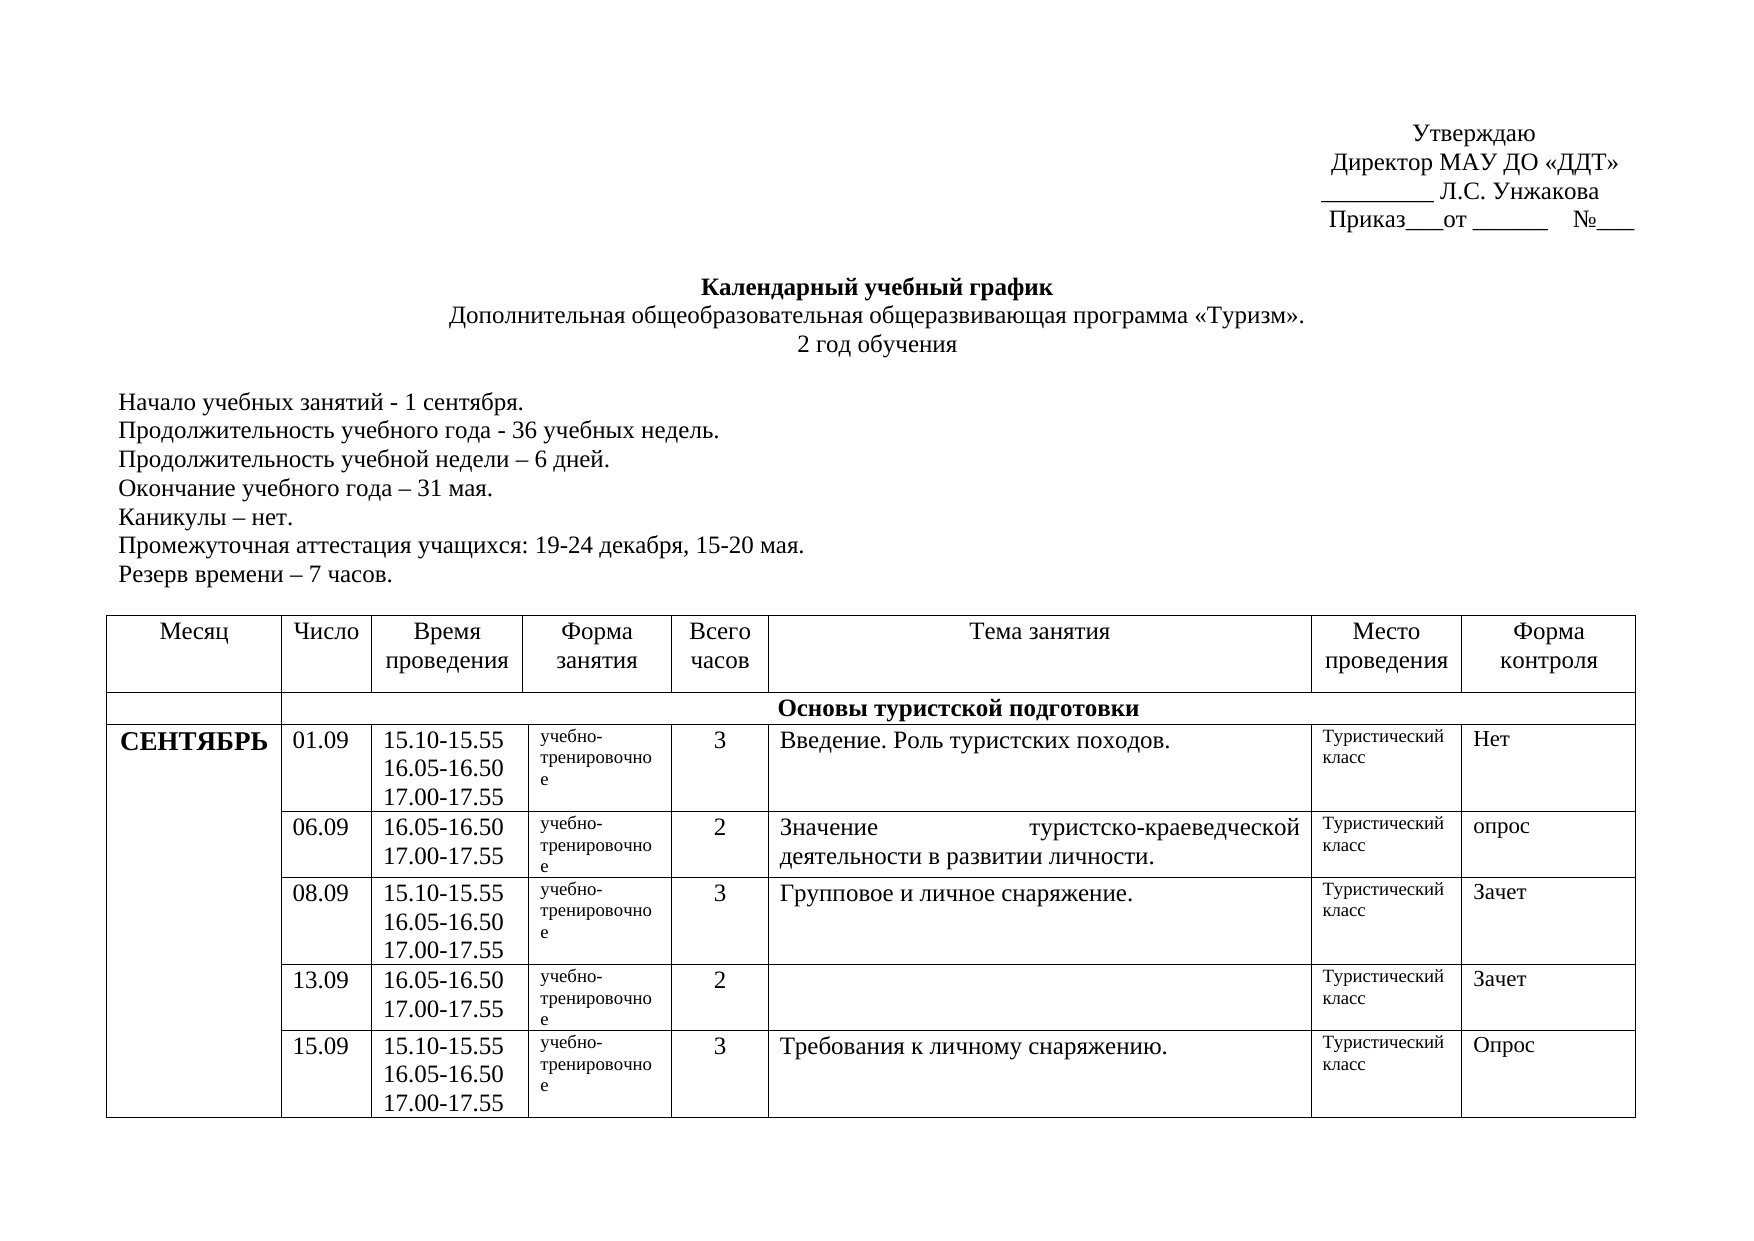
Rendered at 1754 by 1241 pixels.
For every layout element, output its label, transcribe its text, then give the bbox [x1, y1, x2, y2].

table_cell 16.05-16.50 17.00-17.55 [372, 965, 528, 1030]
table_cell Нет [1462, 725, 1635, 811]
text Дополнительная общеобразовательная общеразвивающая программа «Туризм». [118, 300, 1636, 329]
text Директор МАУ ДО «ДДТ» [118, 147, 1636, 176]
text Промежуточная аттестация учащихся: 19-24 декабря, 15-20 мая. [118, 530, 1636, 559]
table_cell 2 [672, 965, 768, 1030]
table_cell учебно-тренировочное [529, 725, 671, 811]
table_cell Опрос [1462, 1031, 1635, 1117]
table_cell 15.10-15.55 16.05-16.50 17.00-17.55 [372, 1031, 528, 1117]
table_cell 3 [672, 725, 768, 811]
table_header Место проведения [1312, 616, 1461, 692]
table_cell 01.09 [282, 725, 371, 811]
text Утверждаю [118, 118, 1636, 147]
table_cell Туристический класс [1312, 1031, 1461, 1117]
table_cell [529, 1031, 671, 1117]
table_cell 15.09 [282, 1031, 371, 1117]
table_cell 15.10-15.55 16.05-16.50 17.00-17.55 [372, 725, 528, 811]
table_cell опрос [1462, 812, 1635, 877]
table_cell Туристический класс [1312, 965, 1461, 1030]
table_cell Требования к личному снаряжению. [769, 1031, 1311, 1117]
table_cell Туристический класс [1312, 725, 1461, 811]
text Окончание учебного года – 31 мая. [118, 473, 1636, 502]
table_header Форма занятия [523, 616, 671, 692]
table_header Форма контроля [1462, 616, 1635, 692]
table_header Время проведения [372, 616, 522, 692]
table_cell Туристический класс [1312, 878, 1461, 964]
text _________ Л.С. Унжакова [118, 176, 1636, 204]
text Продолжительность учебного года - 36 учебных недель. [118, 415, 1636, 444]
table_cell 3 [672, 1031, 768, 1117]
table_cell Введение. Роль туристских походов. [769, 725, 1311, 811]
table_cell [769, 965, 1311, 1030]
table_cell 16.05-16.50 17.00-17.55 [372, 812, 528, 877]
table_cell Зачет [1462, 965, 1635, 1030]
table_cell 3 [672, 878, 768, 964]
table_cell 13.09 [282, 965, 371, 1030]
table_cell СЕНТЯБРЬ [107, 725, 281, 1117]
text Приказ___от ______ №___ [118, 204, 1636, 233]
table_cell Зачет [1462, 878, 1635, 964]
table_cell Значение туристско-краеведческой деятельности в развитии личности. [769, 812, 1311, 877]
text Каникулы – нет. [118, 502, 1636, 530]
table_cell 15.10-15.55 16.05-16.50 17.00-17.55 [372, 878, 528, 964]
table_cell 08.09 [282, 878, 371, 964]
table_cell Групповое и личное снаряжение. [769, 878, 1311, 964]
table_header Месяц [107, 616, 281, 692]
table_cell [107, 693, 281, 724]
text Календарный учебный график [118, 272, 1636, 300]
table_header Всего часов [672, 616, 768, 692]
text Начало учебных занятий - 1 сентября. [118, 387, 1636, 415]
table_cell 06.09 [282, 812, 371, 877]
table_cell 2 [672, 812, 768, 877]
table_cell Туристический класс [1312, 812, 1461, 877]
text Резерв времени – 7 часов. [118, 559, 1636, 588]
table_cell Основы туристской подготовки [282, 693, 1635, 724]
table_cell учебно-тренировочное [529, 878, 671, 964]
table_cell учебно-тренировочное [529, 812, 671, 877]
text 2 год обучения [118, 329, 1636, 358]
table_header Тема занятия [769, 616, 1311, 692]
table_header Число [282, 616, 371, 692]
table_cell учебно-тренировочное [529, 965, 671, 1030]
text Продолжительность учебной недели – 6 дней. [118, 444, 1636, 473]
